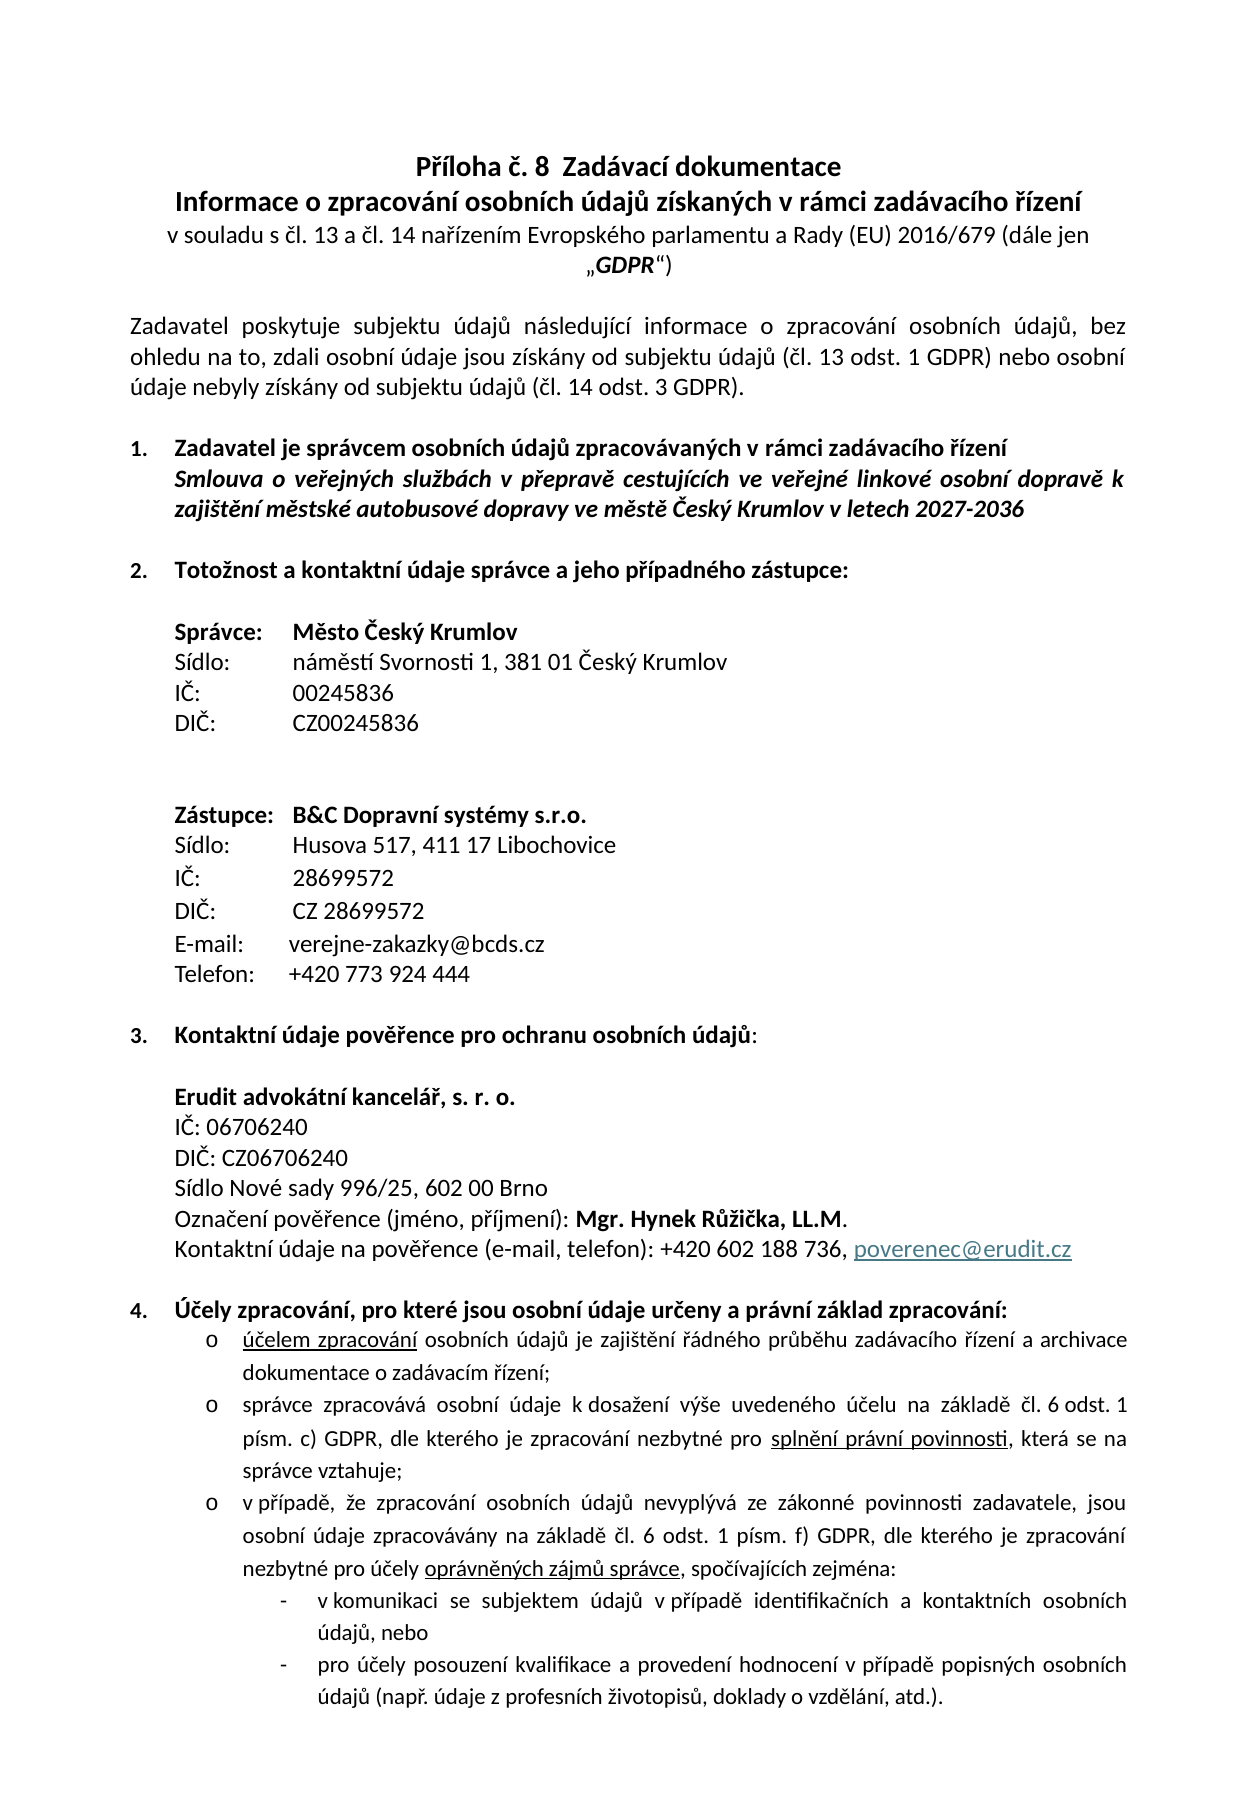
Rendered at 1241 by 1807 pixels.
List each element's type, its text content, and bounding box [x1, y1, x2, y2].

text Zástupce: B&C Dopravní systémy s.r.o. [174, 799, 1127, 829]
text DIČ: CZ 28699572 [174, 895, 1127, 926]
text Informace o zpracování osobních údajů získaných v rámci zadávacího řízení [130, 183, 1127, 219]
text Správce: Město Český Krumlov [174, 616, 1127, 646]
text Erudit advokátní kancelář, s. r. o. [174, 1081, 1127, 1111]
text IČ: 06706240 [174, 1111, 1127, 1142]
list pro účely posouzení kvalifikace a provedení hodnocení v případě popisných osobních údajů (např. údaje z profesních životopisů, doklady o vzdělání, atd.). [280, 1650, 1127, 1710]
text IČ: 28699572 [174, 862, 1127, 893]
list Sídlo Nové sady 996/25, 602 00 Brno Označení pověřence (jméno, příjmení): Mgr. Hynek Růžička, LL.M. Kontaktní údaje na pověřence (e-mail, telefon): +420 602 188 736, poverenec@erudit.cz [130, 1172, 1127, 1264]
text DIČ: CZ06706240 [174, 1142, 1127, 1172]
list Účely zpracování, pro které jsou osobní údaje určeny a právní základ zpracování: [130, 1294, 1127, 1325]
list Totožnost a kontaktní údaje správce a jeho případného zástupce: [130, 555, 1127, 585]
text Sídlo: Husova 517, 411 17 Libochovice [174, 829, 1127, 860]
text Smlouva o veřejných službách v přepravě cestujících ve veřejné linkové osobní dopravě k zajištění městské autobusové dopravy ve městě Český Krumlov v letech 2027-2036 [174, 463, 1127, 524]
list Kontaktní údaje pověřence pro ochranu osobních údajů: [130, 1020, 1127, 1050]
list Zadavatel je správcem osobních údajů zpracovávaných v rámci zadávacího řízení [130, 433, 1127, 463]
text Telefon: +420 773 924 444 [130, 959, 1127, 989]
text Zadavatel poskytuje subjektu údajů následující informace o zpracování osobních údajů, bez ohledu na to, zdali osobní údaje jsou získány od subjektu údajů (čl. 13 odst. 1 GDPR) nebo osobní údaje nebyly získány od subjektu údajů (čl. 14 odst. 3 GDPR). [130, 311, 1127, 402]
list účelem zpracování osobních údajů je zajištění řádného průběhu zadávacího řízení a archivace dokumentace o zadávacím řízení; [205, 1325, 1127, 1386]
text DIČ: CZ00245836 [174, 707, 1127, 738]
list správce zpracovává osobní údaje k dosažení výše uvedeného účelu na základě čl. 6 odst. 1 písm. c) GDPR, dle kterého je zpracování nezbytné pro splnění právní povinnosti, která se na správce vztahuje; [205, 1390, 1127, 1484]
text IČ: 00245836 [174, 677, 1127, 707]
text Příloha č. 8 Zadávací dokumentace [130, 148, 1127, 183]
list v případě, že zpracování osobních údajů nevyplývá ze zákonné povinnosti zadavatele, jsou osobní údaje zpracovávány na základě čl. 6 odst. 1 písm. f) GDPR, dle kterého je zpracování nezbytné pro účely oprávněných zájmů správce, spočívajících zejména: [205, 1488, 1127, 1582]
text Sídlo: náměstí Svornosti 1, 381 01 Český Krumlov [174, 646, 1127, 677]
list v komunikaci se subjektem údajů v případě identifikačních a kontaktních osobních údajů, nebo [280, 1586, 1127, 1646]
text v souladu s čl. 13 a čl. 14 nařízením Evropského parlamentu a Rady (EU) 2016/679 (dále jen „GDPR“) [130, 219, 1127, 280]
text E-mail: verejne-zakazky@bcds.cz [130, 928, 1127, 959]
